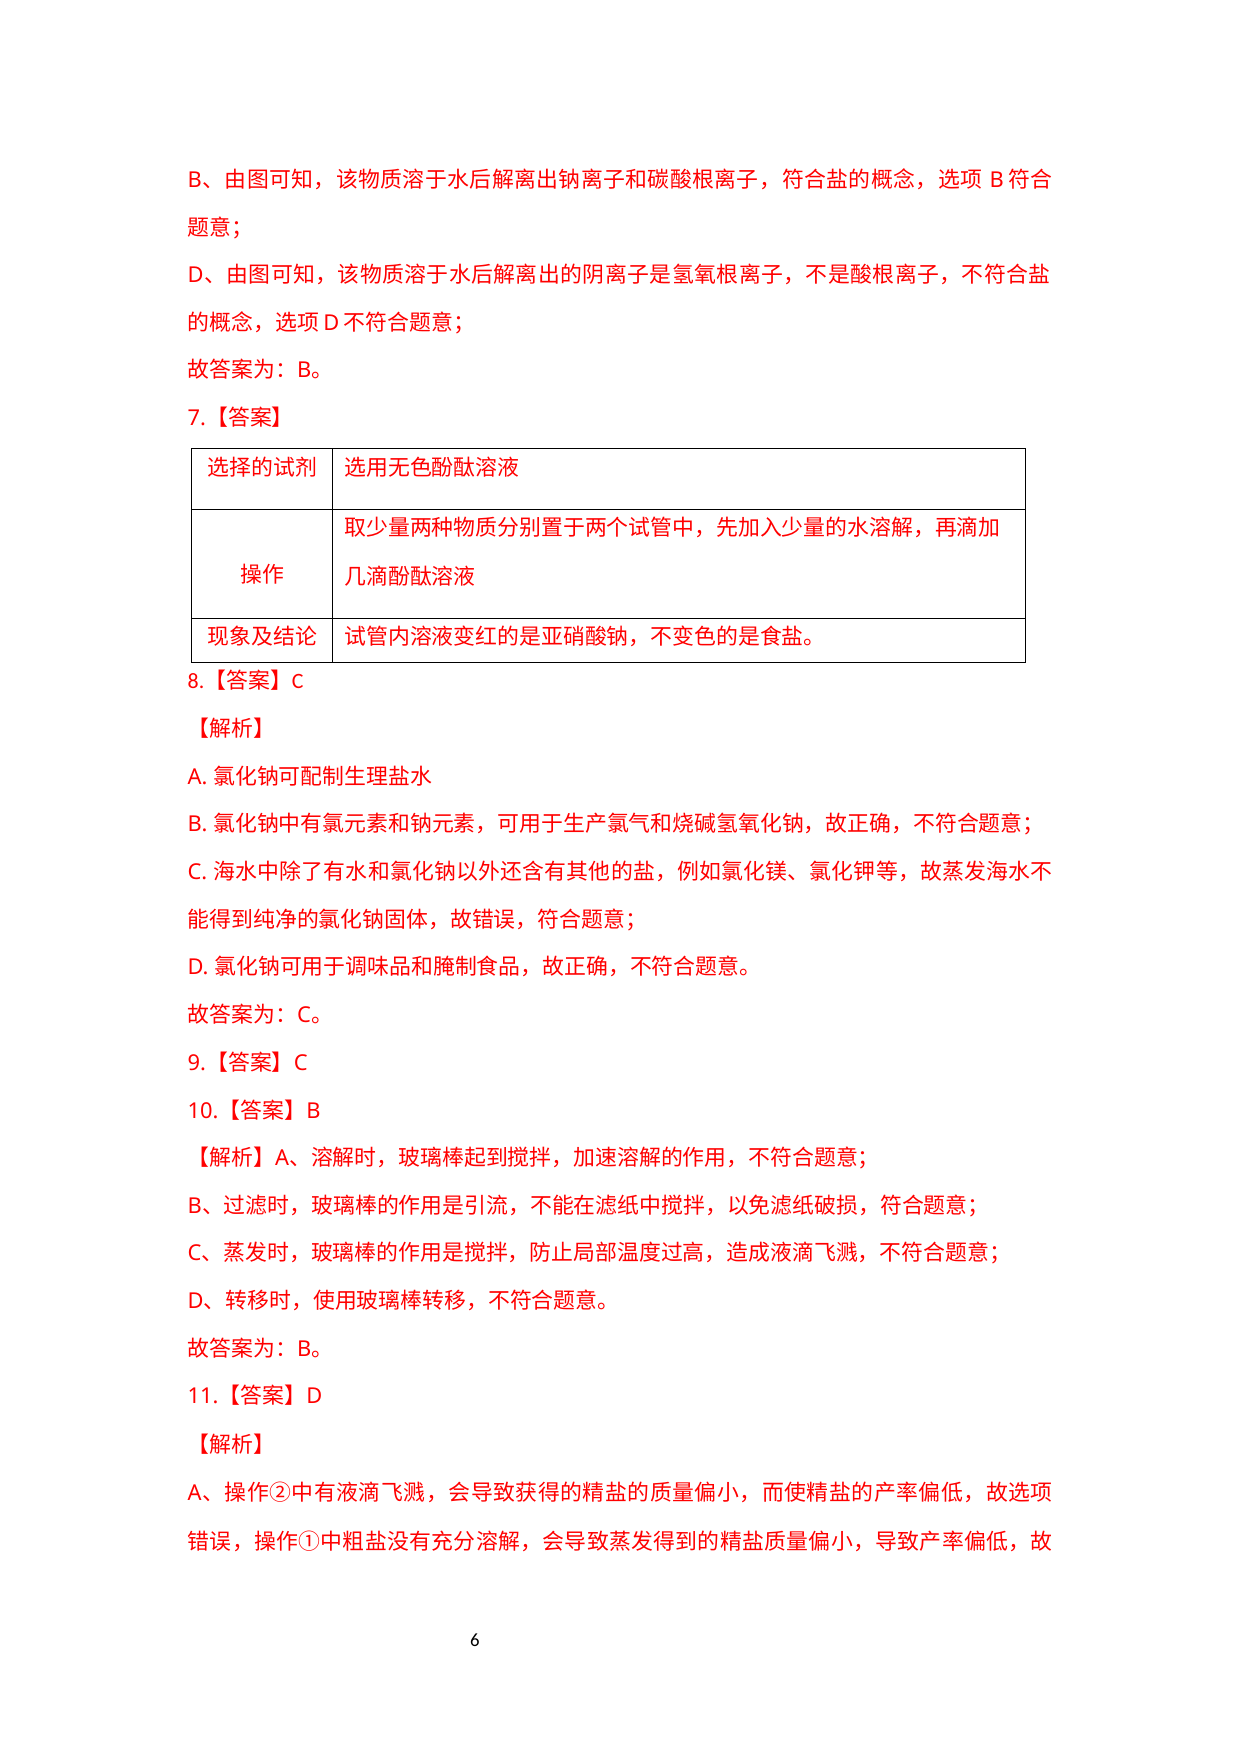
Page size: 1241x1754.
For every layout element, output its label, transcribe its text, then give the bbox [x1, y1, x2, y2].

table_cell 试管内溶液变红的是亚硝酸钠，不变色的是食盐。 [333, 619, 1025, 662]
text 7.【答案】 [187, 400, 1053, 432]
table_cell 取少量两种物质分别置于两个试管中，先加入少量的水溶解，再滴加几滴酚酞溶液 [333, 510, 1025, 618]
text B. 氯化钠中有氯元素和钠元素，可用于生产氯气和烧碱氢氧化钠，故正确，不符合题意； [187, 806, 1053, 838]
text 8.【答案】C [187, 663, 1053, 695]
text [187, 1475, 1053, 1556]
text 9.【答案】C [187, 1044, 1053, 1077]
text B、由图可知，该物质溶于水后解离出钠离子和碳酸根离子，符合盐的概念，选项B符合题意； [187, 162, 1053, 241]
text 故答案为：C。 [187, 997, 1053, 1028]
text 故答案为：B。 [187, 1331, 1053, 1362]
text 【解析】A、溶解时，玻璃棒起到搅拌，加速溶解的作用，不符合题意； [187, 1140, 1053, 1172]
text 【解析】 [187, 711, 1053, 743]
text 【解析】 [187, 1427, 1053, 1459]
table_cell 操作 [192, 510, 332, 618]
text C. 海水中除了有水和氯化钠以外还含有其他的盐，例如氯化镁、氯化钾等，故蒸发海水不能得到纯净的氯化钠固体，故错误，符合题意； [187, 854, 1053, 933]
text B、过滤时，玻璃棒的作用是引流，不能在滤纸中搅拌，以免滤纸破损，符合题意； [187, 1188, 1053, 1219]
text A. 氯化钠可配制生理盐水 [187, 759, 1053, 791]
text 10.【答案】B [187, 1093, 1053, 1124]
text D、转移时，使用玻璃棒转移，不符合题意。 [187, 1283, 1053, 1315]
text 11.【答案】D [187, 1378, 1053, 1411]
text C、蒸发时，玻璃棒的作用是搅拌，防止局部温度过高，造成液滴飞溅，不符合题意； [187, 1235, 1053, 1267]
text 故答案为：B。 [187, 352, 1053, 384]
text D、由图可知，该物质溶于水后解离出的阴离子是氢氧根离子，不是酸根离子，不符合盐的概念，选项D不符合题意； [187, 257, 1053, 336]
table_header 选择的试剂 [192, 449, 332, 508]
table_header 选用无色酚酞溶液 [333, 449, 1025, 508]
table_cell 现象及结论 [192, 619, 332, 662]
text D. 氯化钠可用于调味品和腌制食品，故正确，不符合题意。 [187, 949, 1053, 981]
